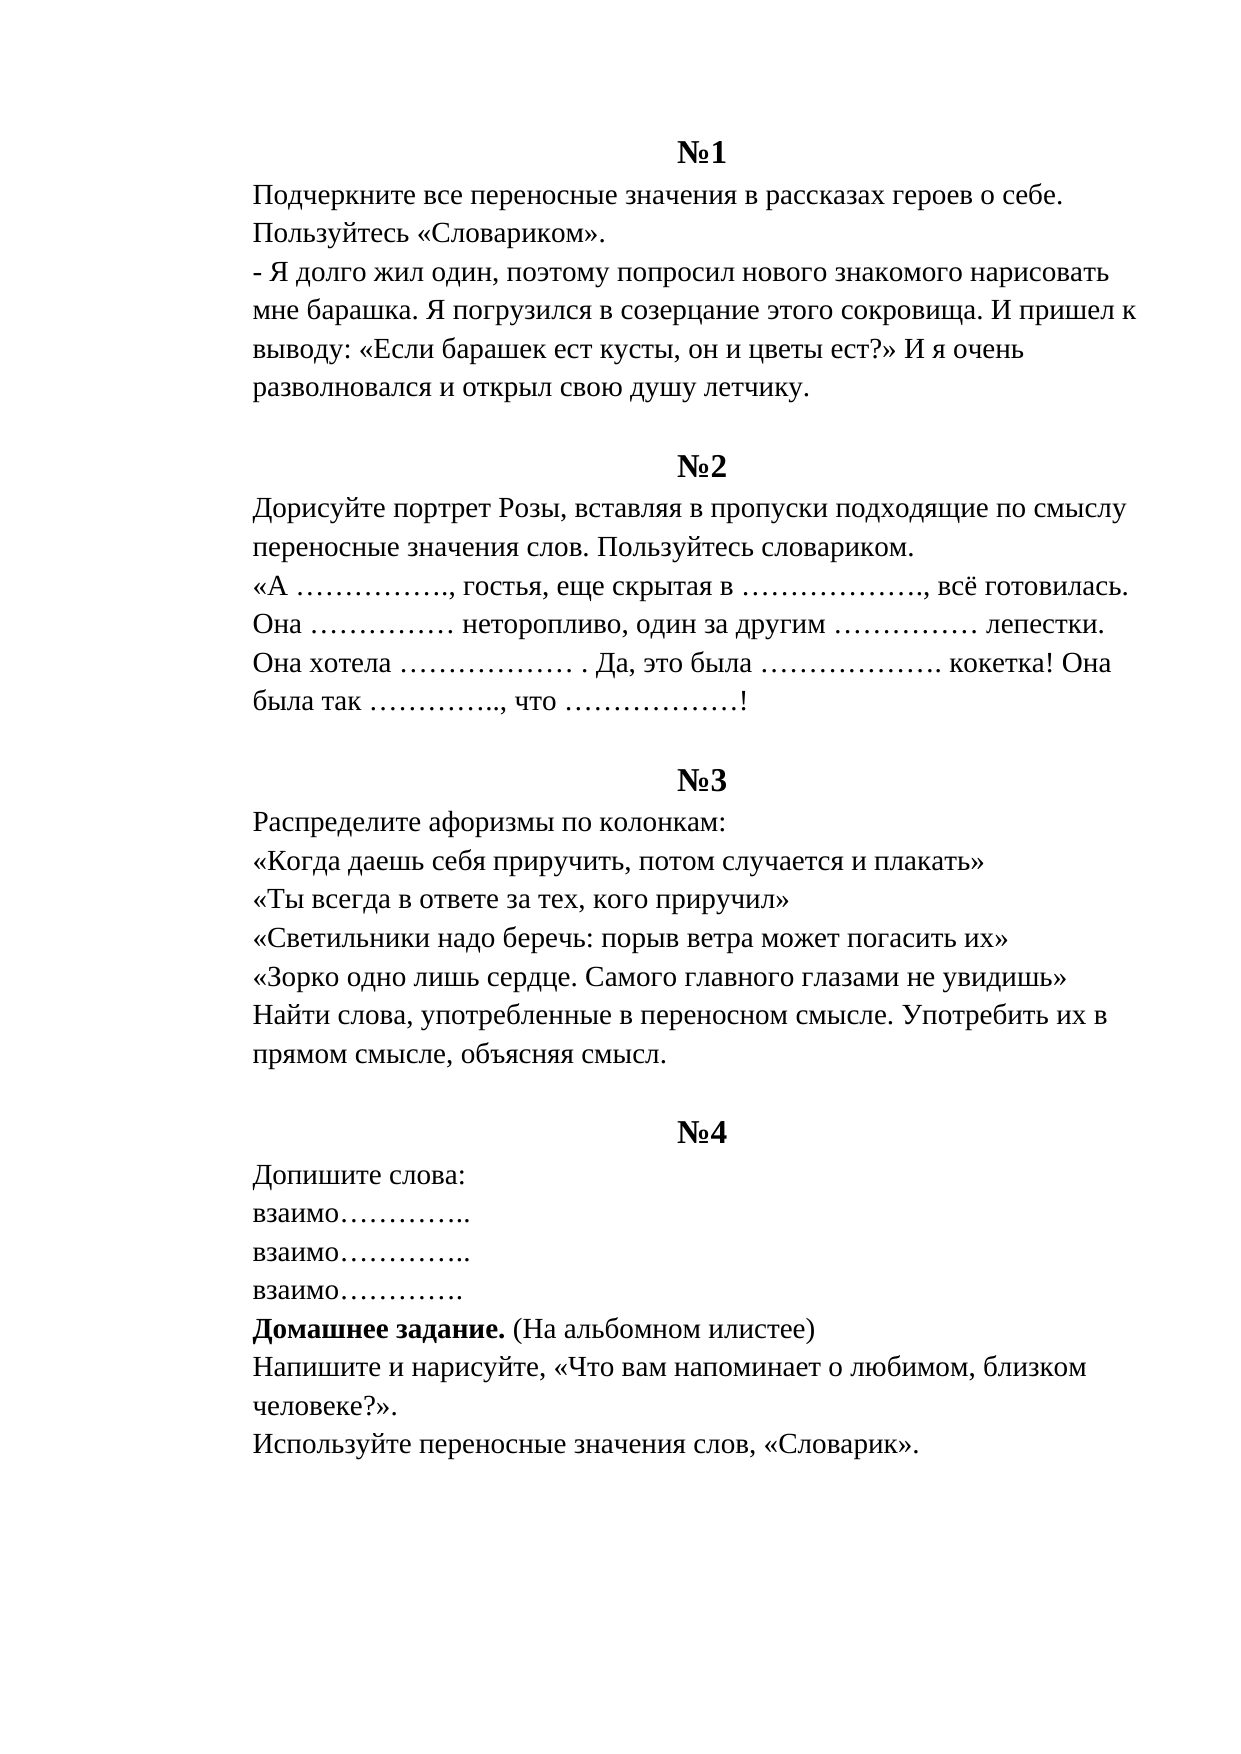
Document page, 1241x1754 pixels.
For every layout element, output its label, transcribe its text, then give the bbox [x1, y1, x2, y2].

list Найти слова, употребленные в переносном смысле. Употребить их в прямом смысле, объясняя смысл. [252, 997, 1152, 1069]
list Распределите афоризмы по колонкам: [252, 804, 1152, 838]
list - Я долго жил один, поэтому попросил нового знакомого нарисовать мне барашка. Я погрузился в созерцание этого сокровища. И пришел к выводу: «Если барашек ест кусты, он и цветы ест?» И я очень разволновался и открыл свою душу летчику. [252, 254, 1152, 403]
list «Ты всегда в ответе за тех, кого приручил» [252, 882, 1152, 915]
list «Зорко одно лишь сердце. Самого главного глазами не увидишь» [252, 959, 1152, 992]
list «А ……………., гостья, еще скрытая в ………………., всё готовилась. Она …………… неторопливо, один за другим …………… лепестки. Она хотела ……………… . Да, это была ………………. кокетка! Она была так ………….., что ………………! [252, 568, 1152, 717]
list Допишите слова: [252, 1157, 1152, 1190]
list Напишите и нарисуйте, «Что вам напоминает о любимом, близком человеке?». [252, 1349, 1152, 1422]
list №3 [252, 760, 1152, 799]
list №4 [252, 1113, 1152, 1151]
list Используйте переносные значения слов, «Словарик». [252, 1427, 1152, 1460]
list взаимо………….. [252, 1195, 1152, 1229]
list Дорисуйте портрет Розы, вставляя в пропуски подходящие по смыслу переносные значения слов. Пользуйтесь словариком. [252, 491, 1152, 563]
list взаимо…………. [252, 1272, 1152, 1306]
list Пользуйтесь «Словариком». [252, 215, 1152, 249]
list Домашнее задание. (На альбомном илистее) [252, 1311, 1152, 1344]
list Подчеркните все переносные значения в рассказах героев о себе. [252, 177, 1152, 210]
list «Светильники надо беречь: порыв ветра может погасить их» [252, 920, 1152, 954]
list «Когда даешь себя приручить, потом случается и плакать» [252, 843, 1152, 877]
list №2 [252, 447, 1152, 485]
list взаимо………….. [252, 1234, 1152, 1267]
list №1 [252, 133, 1152, 171]
